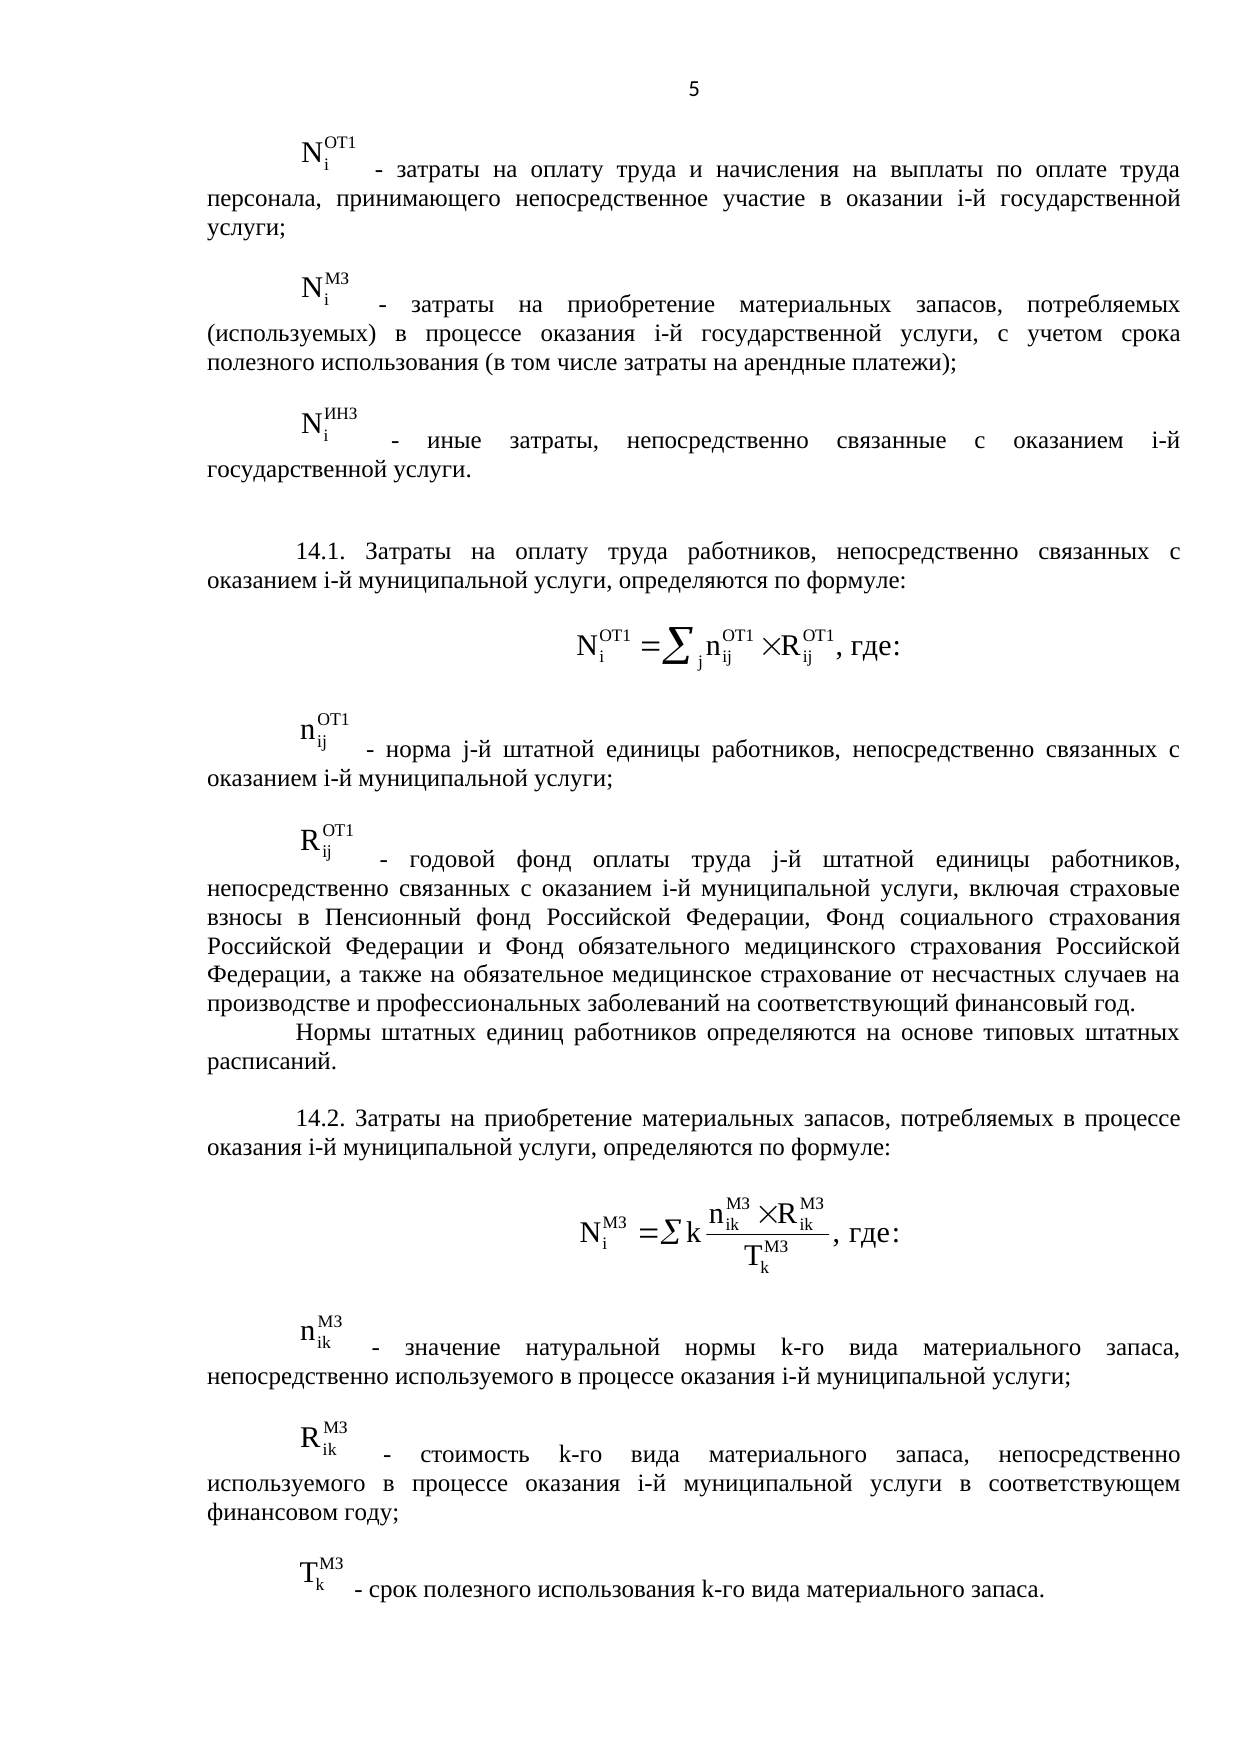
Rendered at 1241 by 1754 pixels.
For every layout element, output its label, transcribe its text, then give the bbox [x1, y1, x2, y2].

text - стоимость k-го вида материального запаса, непосредственно используемого в процессе оказания i-й муниципальной услуги в соответствующем финансовом году; [207, 1415, 1181, 1525]
text - иные затраты, непосредственно связанные с оказанием i-й государственной услуги. [207, 401, 1181, 482]
text - значение натуральной нормы k-го вида материального запаса, непосредственно используемого в процессе оказания i-й муниципальной услуги; [207, 1308, 1181, 1390]
text Нормы штатных единиц работников определяются на основе типовых штатных расписаний. [207, 1017, 1181, 1074]
text - срок полезного использования k-го вида материального запаса. [207, 1550, 1181, 1603]
text 14.2. Затраты на приобретение материальных запасов, потребляемых в процессе оказания i-й муниципальной услуги, определяются по формуле: [207, 1103, 1181, 1161]
text - годовой фонд оплаты труда j-й штатной единицы работников, непосредственно связанных с оказанием i-й муниципальной услуги, включая страховые взносы в Пенсионный фонд Российской Федерации, Фонд социального страхования Российской Федерации и Фонд обязательного медицинского страхования Российской Федерации, а также на обязательное медицинское страхование от несчастных случаев на производстве и профессиональных заболеваний на соответствующий финансовый год. [207, 817, 1181, 1017]
text - затраты на приобретение материальных запасов, потребляемых (используемых) в процессе оказания i-й государственной услуги, с учетом срока полезного использования (в том числе затраты на арендные платежи); [207, 265, 1181, 376]
text - норма j-й штатной единицы работников, непосредственно связанных с оказанием i-й муниципальной услуги; [207, 706, 1181, 792]
text - затраты на оплату труда и начисления на выплаты по оплате труда персонала, принимающего непосредственное участие в оказании i-й государственной услуги; [207, 130, 1181, 240]
text 14.1. Затраты на оплату труда работников, непосредственно связанных с оказанием i-й муниципальной услуги, определяются по формуле: [207, 536, 1181, 594]
